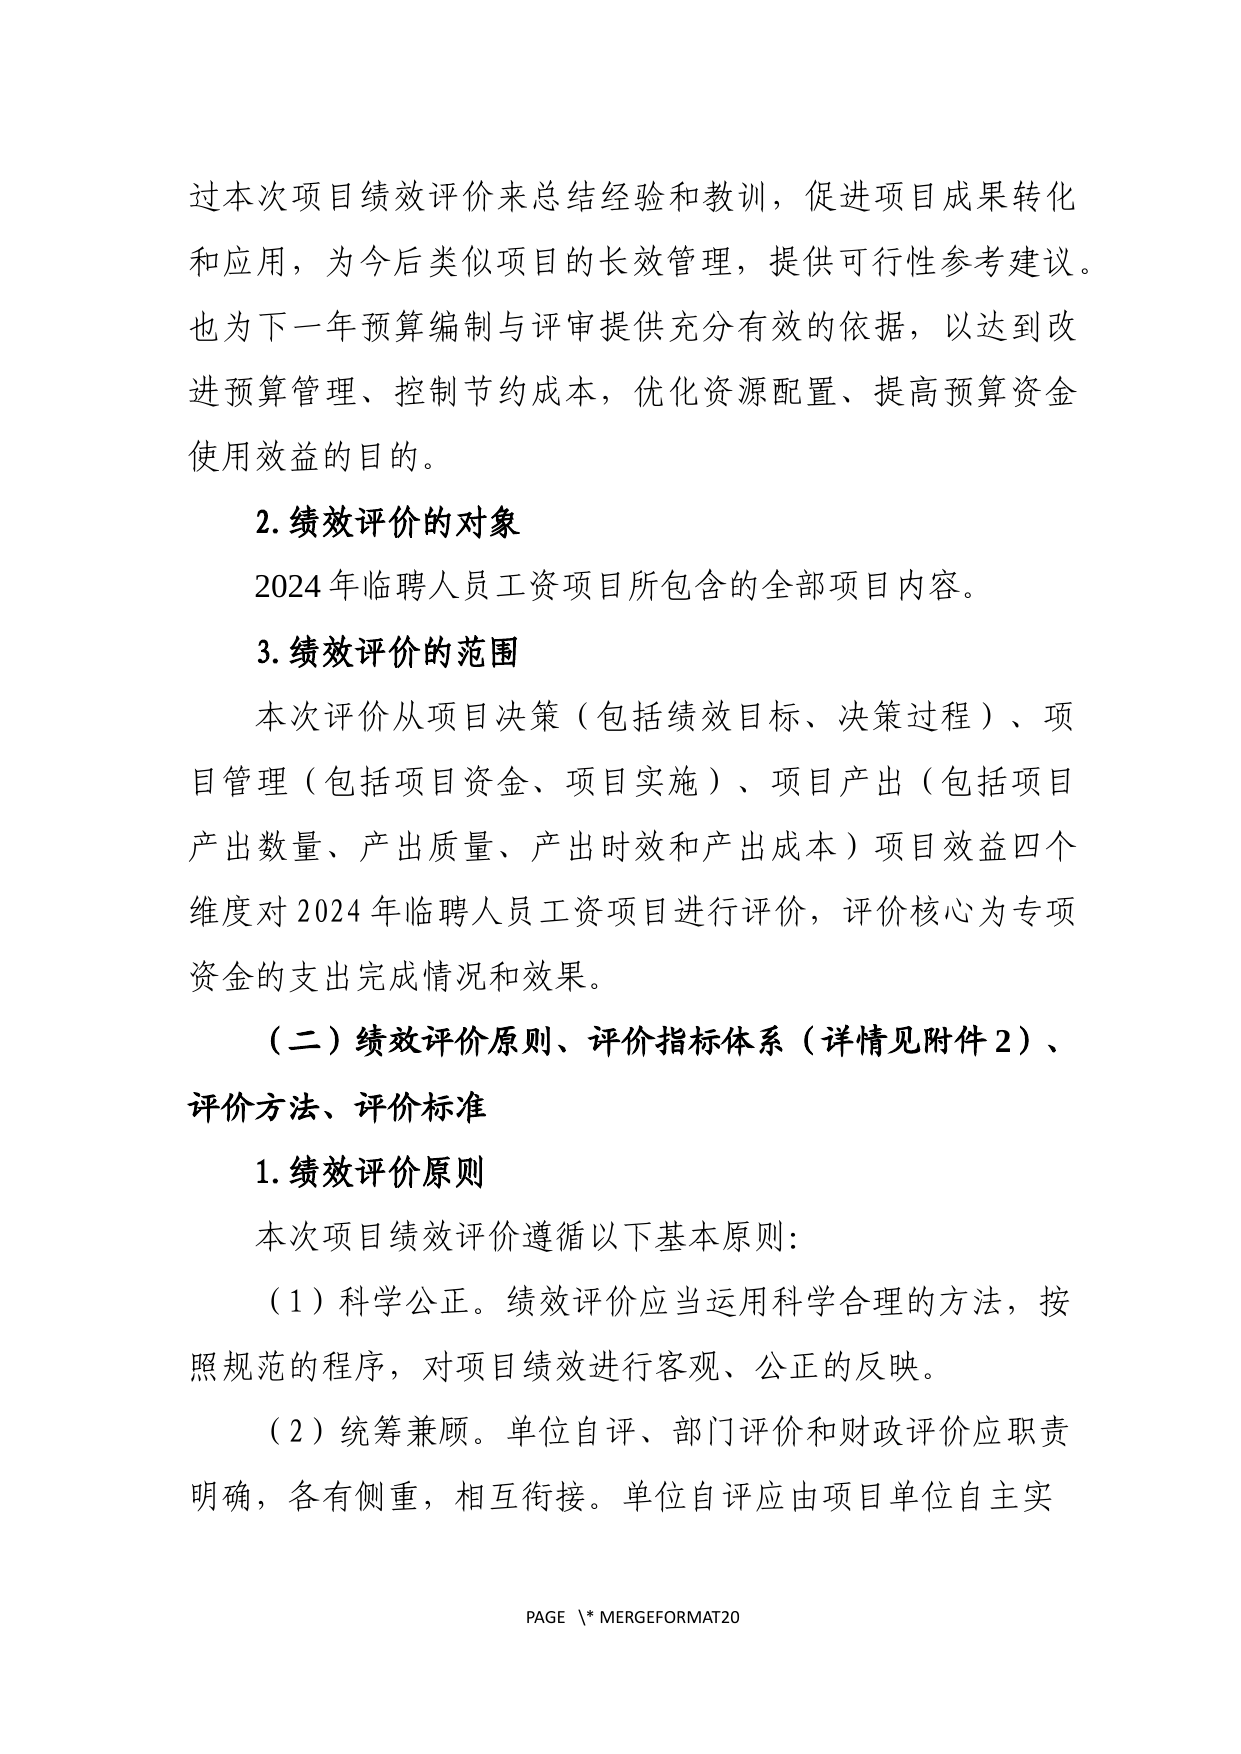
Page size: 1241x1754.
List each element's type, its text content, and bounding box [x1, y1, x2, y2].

title （1）科学公正。绩效评价应当运用科学合理的方法，按照规范的程序，对项目绩效进行客观、公正的反映。 [187, 1267, 1078, 1397]
text 本次评价从项目决策（包括绩效目标、决策过程）、项目管理（包括项目资金、项目实施）、项目产出（包括项目产出数量、产出质量、产出时效和产出成本）项目效益四个维度对2024年临聘人员工资项目进行评价，评价核心为专项资金的支出完成情况和效果。 [187, 682, 1078, 1007]
text 1.绩效评价原则 [187, 1137, 1078, 1202]
text （二）绩效评价原则、评价指标体系（详情见附件2）、评价方法、评价标准 [187, 1007, 1078, 1137]
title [187, 1397, 1078, 1527]
text 2024年临聘人员工资项目所包含的全部项目内容。 [187, 552, 1078, 617]
text 2.绩效评价的对象 [187, 487, 1078, 552]
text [187, 162, 1078, 487]
text 3.绩效评价的范围 [187, 617, 1078, 682]
text 本次项目绩效评价遵循以下基本原则： [187, 1202, 1078, 1267]
